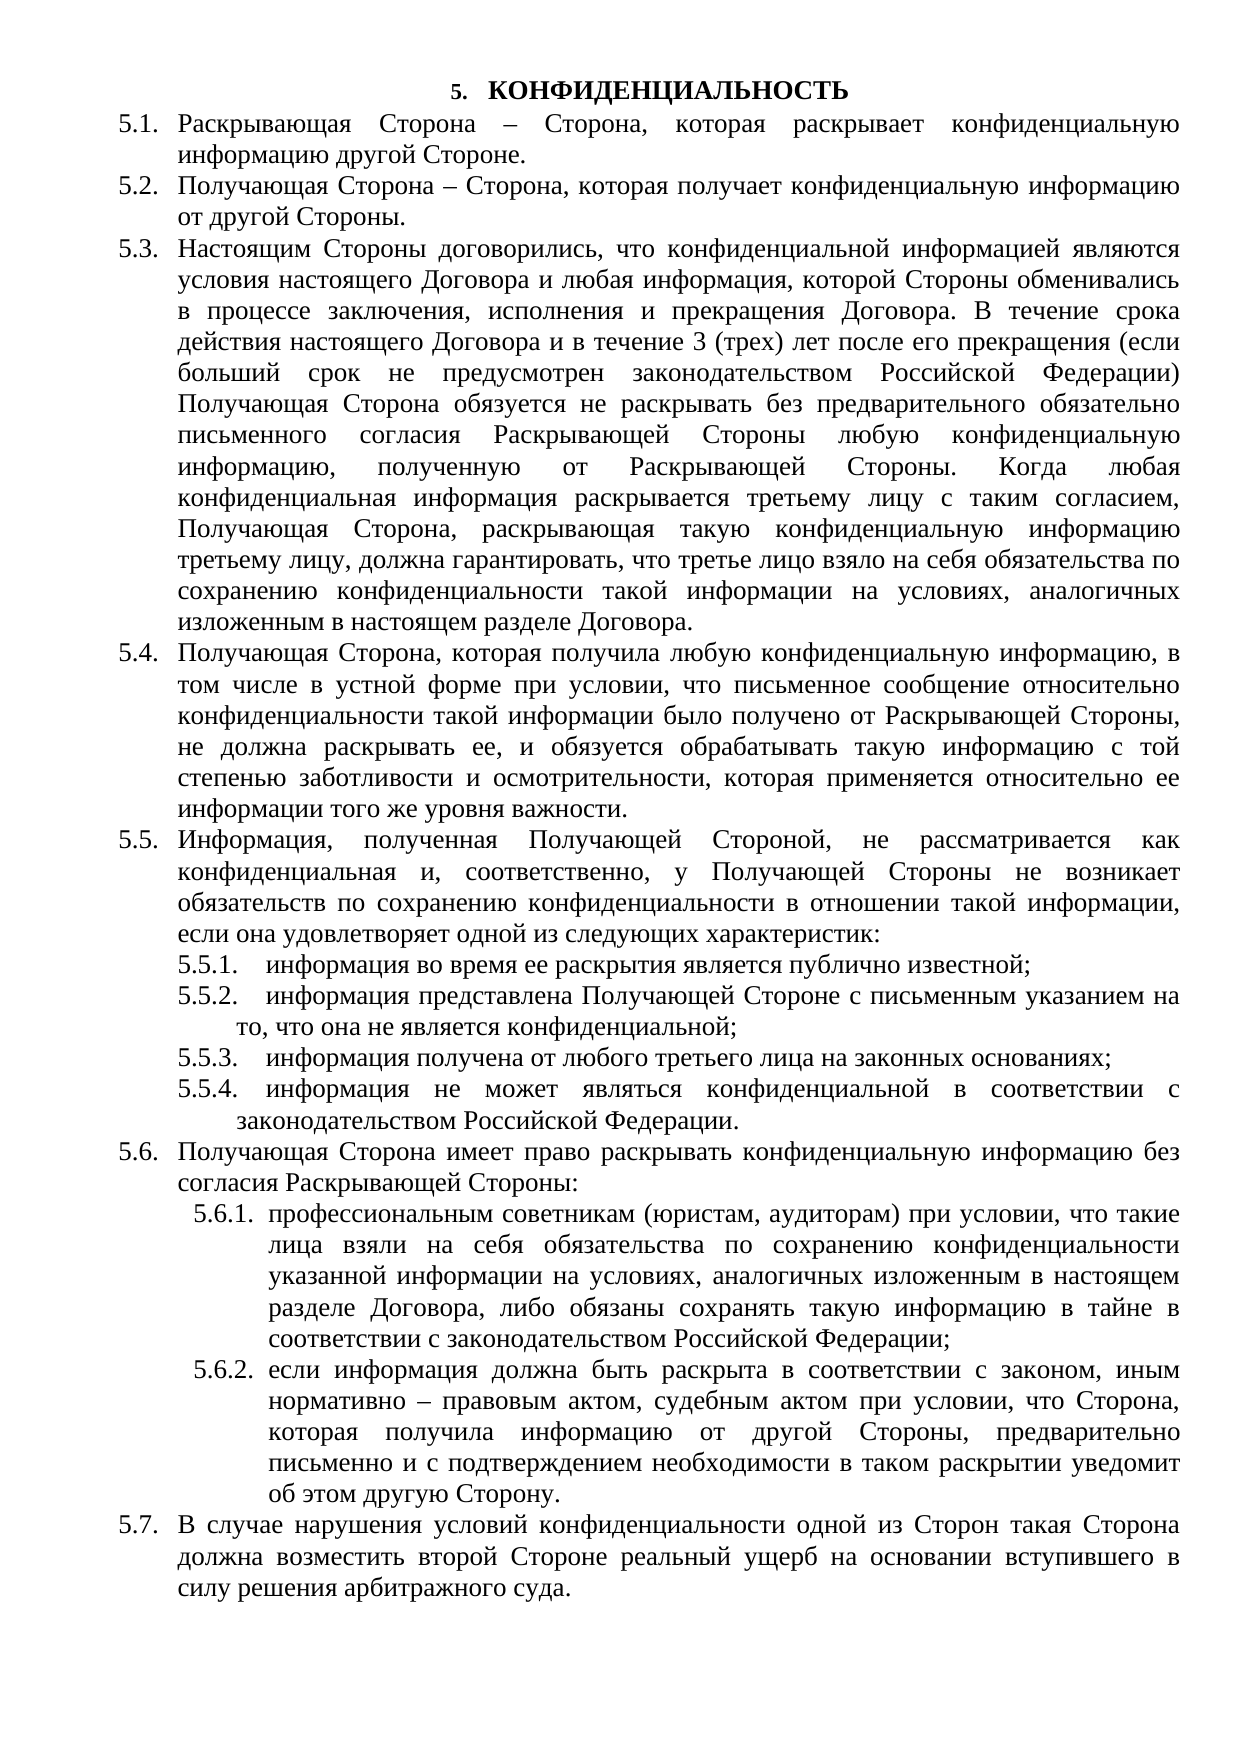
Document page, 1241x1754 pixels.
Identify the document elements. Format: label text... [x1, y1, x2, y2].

list Настоящим Стороны договорились, что конфиденциальной информацией являются условия настоящего Договора и любая информация, которой Стороны обменивались в процессе заключения, исполнения и прекращения Договора. В течение срока действия настоящего Договора и в течение 3 (трех) лет после его прекращения (если больший срок не предусмотрен законодательством Российской Федерации) Получающая Сторона обязуется не раскрывать без предварительного обязательно письменного согласия Раскрывающей Стороны любую конфиденциальную информацию, полученную от Раскрывающей Стороны. Когда любая конфиденциальная информация раскрывается третьему лицу с таким согласием, Получающая Сторона, раскрывающая такую конфиденциальную информацию третьему лицу, должна гарантировать, что третье лицо взяло на себя обязательства по сохранению конфиденциальности такой информации на условиях, аналогичных изложенным в настоящем разделе Договора. [118, 232, 1181, 637]
list Получающая Сторона – Сторона, которая получает конфиденциальную информацию от другой Стороны. [118, 169, 1181, 232]
list Получающая Сторона имеет право раскрывать конфиденциальную информацию без согласия Раскрывающей Стороны: [118, 1135, 1181, 1197]
list информация во время ее раскрытия является публично известной; [177, 948, 1181, 979]
list информация не может являться конфиденциальной в соответствии с законодательством Российской Федерации. [177, 1073, 1181, 1135]
list КОНФИДЕНЦИАЛЬНОСТЬ [118, 74, 1181, 105]
list Раскрывающая Сторона – Сторона, которая раскрывает конфиденциальную информацию другой Стороне. [118, 107, 1181, 169]
list В случае нарушения условий конфиденциальности одной из Сторон такая Сторона должна возместить второй Стороне реальный ущерб на основании вступившего в силу решения арбитражного суда. [118, 1509, 1181, 1602]
list Получающая Сторона, которая получила любую конфиденциальную информацию, в том числе в устной форме при условии, что письменное сообщение относительно конфиденциальности такой информации было получено от Раскрывающей Стороны, не должна раскрывать ее, и обязуется обрабатывать такую информацию с той степенью заботливости и осмотрительности, которая применяется относительно ее информации того же уровня важности. [118, 637, 1181, 823]
list информация получена от любого третьего лица на законных основаниях; [177, 1041, 1181, 1073]
list информация представлена Получающей Стороне с письменным указанием на то, что она не является конфиденциальной; [177, 979, 1181, 1041]
list если информация должна быть раскрыта в соответствии с законом, иным нормативно – правовым актом, судебным актом при условии, что Сторона, которая получила информацию от другой Стороны, предварительно письменно и с подтверждением необходимости в таком раскрытии уведомит об этом другую Сторону. [193, 1353, 1181, 1509]
list профессиональным советникам (юристам, аудиторам) при условии, что такие лица взяли на себя обязательства по сохранению конфиденциальности указанной информации на условиях, аналогичных изложенным в настоящем разделе Договора, либо обязаны сохранять такую информацию в тайне в соответствии с законодательством Российской Федерации; [193, 1197, 1181, 1353]
list Информация, полученная Получающей Стороной, не рассматривается как конфиденциальная и, соответственно, у Получающей Стороны не возникает обязательств по сохранению конфиденциальности в отношении такой информации, если она удовлетворяет одной из следующих характеристик: [118, 823, 1181, 948]
